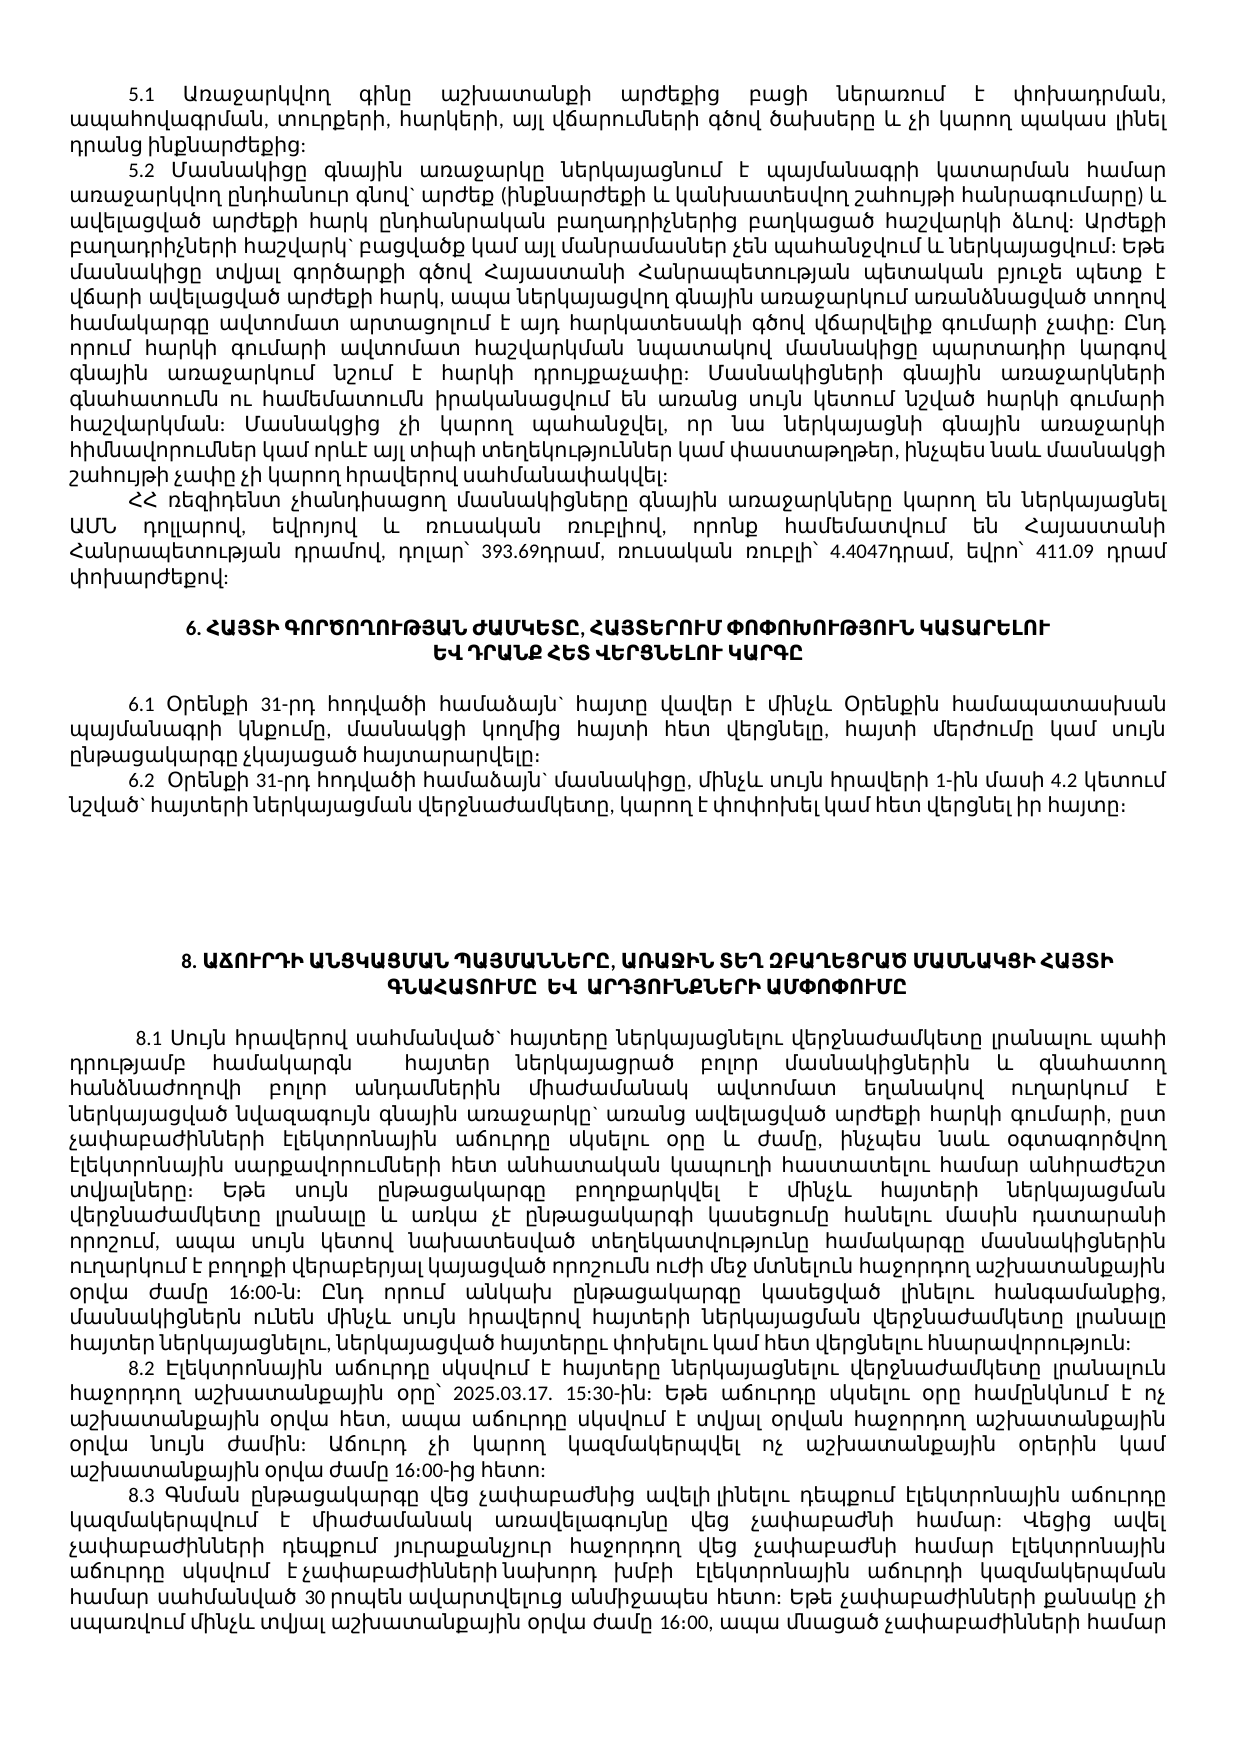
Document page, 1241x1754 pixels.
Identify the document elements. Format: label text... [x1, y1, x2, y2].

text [69, 1482, 1167, 1635]
text 8. ԱՃՈՒՐԴԻ ԱՆՑԿԱՑՄԱՆ ՊԱՅՄԱՆՆԵՐԸ, ԱՌԱՋԻՆ ՏԵՂ ԶԲԱՂԵՑՐԱԾ ՄԱՍՆԱԿՑԻ ՀԱՅՏԻ [69, 948, 1167, 974]
text 8.1 Սույն հրավերով սահմանված` հայտերը ներկայացնելու վերջնաժամկետը լրանալու պահի դրությամբ համակարգն հայտեր ներկայացրած բոլոր մասնակիցներին և գնահատող հանձնաժողովի բոլոր անդամներին միաժամանակ ավտոմատ եղանակով ուղարկում է ներկայացված նվազագույն գնային առաջարկը` առանց ավելացված արժեքի հարկի գումարի, ըստ չափաբաժինների էլեկտրոնային աճուրդը սկսելու օրը և ժամը, ինչպես նաև օգտագործվող էլեկտրոնային սարքավորումների հետ անհատական կապուղի հաստատելու համար անհրաժեշտ տվյալները։ Եթե սույն ընթացակարգը բողոքարկվել է մինչև հայտերի ներկայացման վերջնաժամկետը լրանալը և առկա չէ ընթացակարգի կասեցումը հանելու մասին դատարանի որոշում, ապա սույն կետով նախատեսված տեղեկատվությունը համակարգը մասնակիցներին ուղարկում է բողոքի վերաբերյալ կայացված որոշումն ուժի մեջ մտնելուն հաջորդող աշխատանքային օրվա ժամը 16:00-ն: Ընդ որում անկախ ընթացակարգը կասեցված լինելու հանգամանքից, մասնակիցներն ունեն մինչև սույն հրավերով հայտերի ներկայացման վերջնաժամկետը լրանալը հայտեր ներկայացնելու, ներկայացված հայտերըւ փոխելու կամ հետ վերցնելու հնարավորություն: [69, 1025, 1167, 1355]
text ԳՆԱՀԱՏՈՒՄԸ ԵՎ ԱՐԴՅՈՒՆՔՆԵՐԻ ԱՄՓՈՓՈՒՄԸ [69, 974, 1167, 999]
text 5.1 Առաջարկվող գինը աշխատանքի արժեքից բացի ներառում է փոխադրման, ապահովագրման, տուրքերի, հարկերի, այլ վճարումների գծով ծախսերը և չի կարող պակաս լինել դրանց ինքնարժեքից: [69, 81, 1167, 157]
text 6.2 Օրենքի 31-րդ հոդվածի համաձայն` մասնակիցը, մինչև սույն հրավերի 1-ին մասի 4.2 կետում նշված` հայտերի ներկայացման վերջնաժամկետը, կարող է փոփոխել կամ հետ վերցնել իր հայտը։ [69, 767, 1167, 818]
text 6.1 Օրենքի 31-րդ հոդվածի համաձայն` հայտը վավեր է մինչև Օրենքին համապատասխան պայմանագրի կնքումը, մասնակցի կողմից հայտի հետ վերցնելը, հայտի մերժումը կամ սույն ընթացակարգը չկայացած հայտարարվելը։ [69, 691, 1167, 767]
text 6. ՀԱՅՏԻ ԳՈՐԾՈՂՈՒԹՅԱՆ ԺԱՄԿԵՏԸ, ՀԱՅՏԵՐՈՒՄ ՓՈՓՈԽՈՒԹՅՈՒՆ ԿԱՏԱՐԵԼՈՒ [69, 615, 1167, 640]
text 5.2 Մասնակիցը գնային առաջարկը ներկայացնում է պայմանագրի կատարման համար առաջարկվող ընդհանուր գնով` արժեք (ինքնարժեքի և կանխատեսվող շահույթի հանրագումարը) և ավելացված արժեքի հարկ ընդհանրական բաղադրիչներից բաղկացած հաշվարկի ձևով: Արժեքի բաղադրիչների հաշվարկ` բացվածք կամ այլ մանրամասներ չեն պահանջվում և ներկայացվում: Եթե մասնակիցը տվյալ գործարքի գծով Հայաստանի Հանրապետության պետական բյուջե պետք է վճարի ավելացված արժեքի հարկ, ապա ներկայացվող գնային առաջարկում առանձնացված տողով համակարգը ավտոմատ արտացոլում է այդ հարկատեսակի գծով վճարվելիք գումարի չափը: Ընդ որում հարկի գումարի ավտոմատ հաշվարկման նպատակով մասնակիցը պարտադիր կարգով գնային առաջարկում նշում է հարկի դրույքաչափը: Մասնակիցների գնային առաջարկների գնահատումն ու համեմատումն իրականացվում են առանց սույն կետում նշված հարկի գումարի հաշվարկման: Մասնակցից չի կարող պահանջվել, որ նա ներկայացնի գնային առաջարկի հիմնավորումներ կամ որևէ այլ տիպի տեղեկություններ կամ փաստաթղթեր, ինչպես նաև մասնակցի շահույթի չափը չի կարող հրավերով սահմանափակվել: [69, 157, 1167, 488]
text ՀՀ ռեզիդենտ չհանդիսացող մասնակիցները գնային առաջարկները կարող են ներկայացնել ԱՄՆ դոլլարով, եվրոյով և ռուսական ռուբլիով, որոնք համեմատվում են Հայաստանի Հանրապետության դրամով, դոլար՝ 393.69դրամ, ռուսական ռուբլի՝ 4.4047դրամ, եվրո՝ 411.09 դրամ փոխարժեքով: [69, 488, 1167, 589]
text ԵՎ ԴՐԱՆՔ ՀԵՏ ՎԵՐՑՆԵԼՈՒ ԿԱՐԳԸ [69, 640, 1167, 666]
text 8.2 Էլեկտրոնային աճուրդը սկսվում է հայտերը ներկայացնելու վերջնաժամկետը լրանալուն հաջորդող աշխատանքային օրը՝ 2025.03.17. 15:30 -ին: Եթե աճուրդը սկսելու օրը համընկնում է ոչ աշխատանքային օրվա հետ, ապա աճուրդը սկսվում է տվյալ օրվան հաջորդող աշխատանքային օրվա նույն ժամին: Աճուրդ չի կարող կազմակերպվել ոչ աշխատանքային օրերին կամ աշխատանքային օրվա ժամը 16։00-ից հետո: [69, 1355, 1167, 1482]
